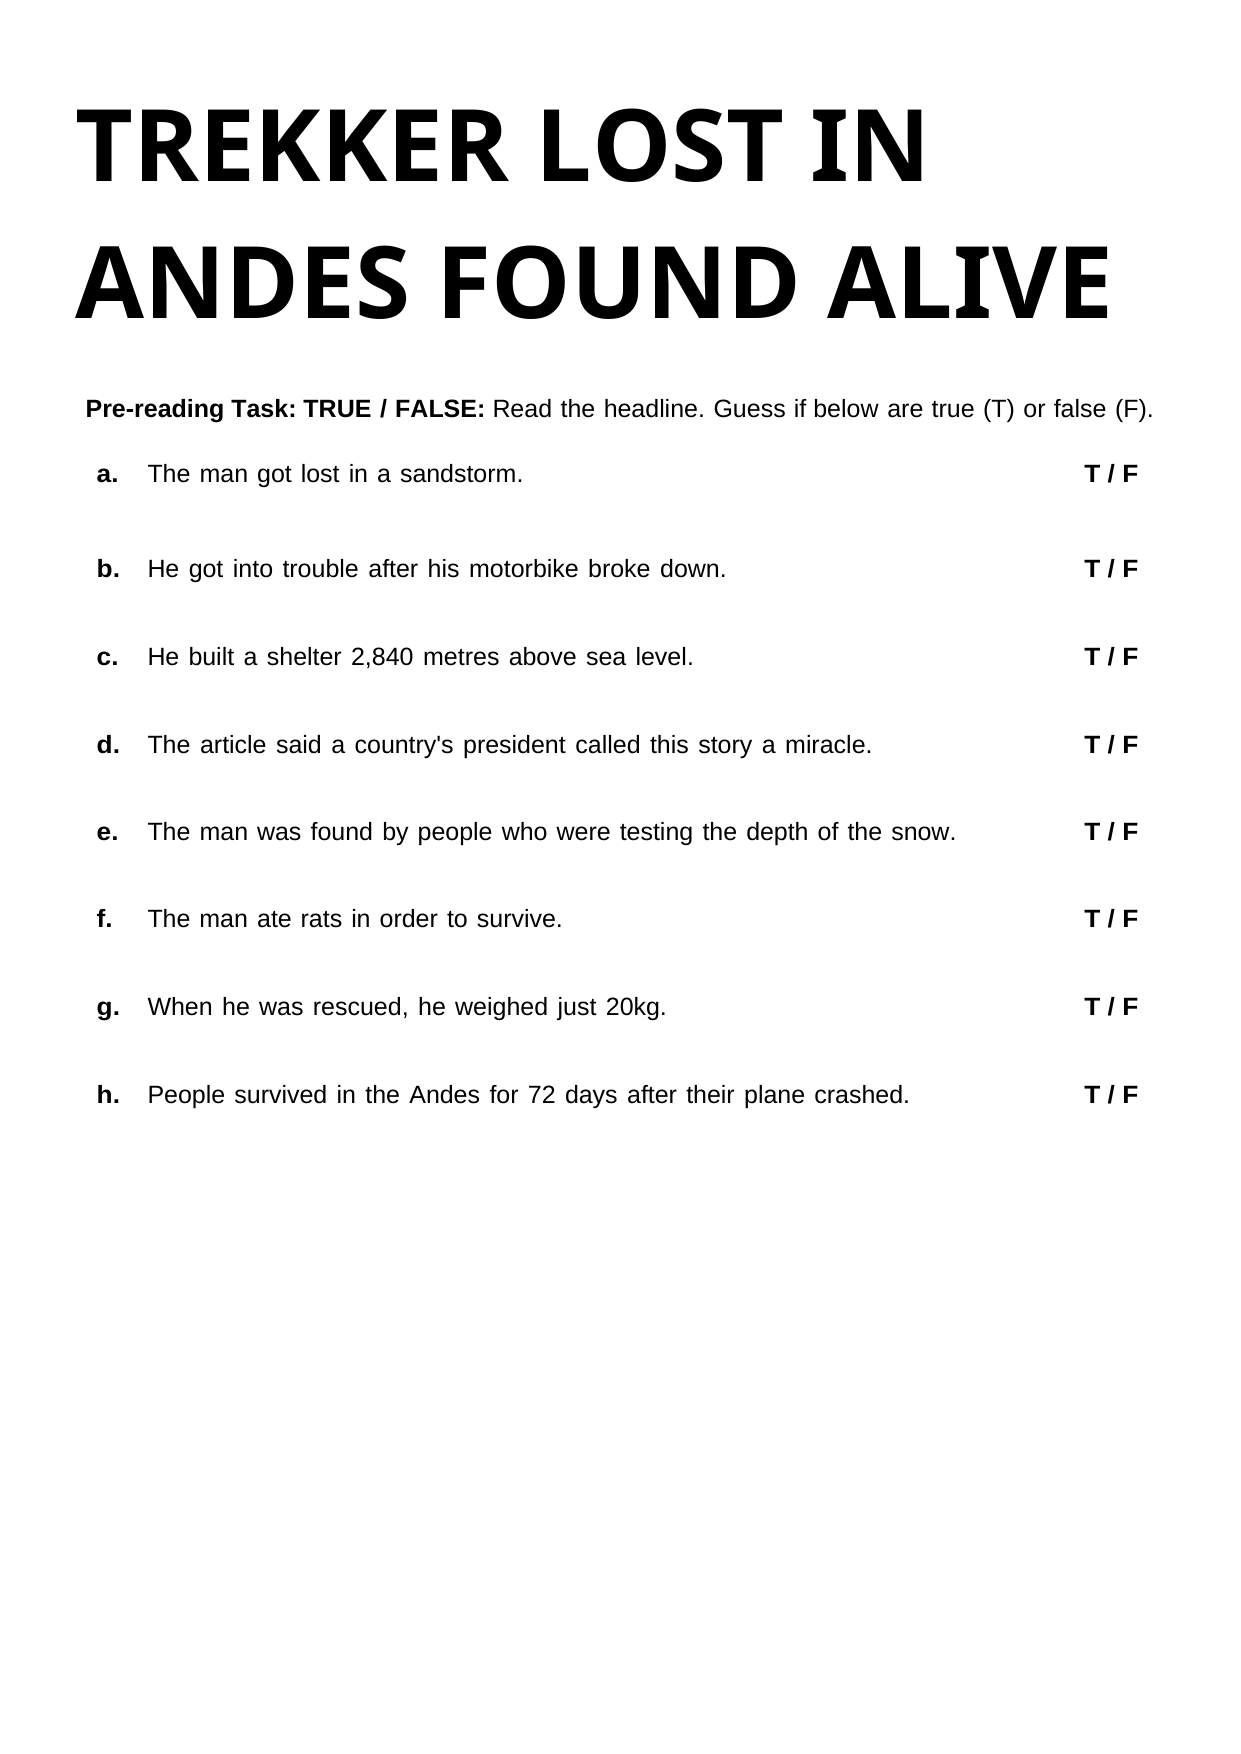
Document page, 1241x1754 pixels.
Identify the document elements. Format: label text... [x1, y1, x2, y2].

text Pre-reading Task: TRUE / FALSE: Read the headline. Guess if below are true (T) or false (F). [85, 393, 1165, 422]
table_header T / F [1069, 452, 1146, 552]
table_cell g. [91, 989, 134, 1077]
table_cell d. [91, 728, 134, 814]
table_cell e. [91, 815, 134, 902]
table_cell The man ate rats in order to survive. [134, 902, 1069, 989]
table_cell When he was rescued, he weighed just 20kg. [134, 989, 1069, 1077]
table_cell People survived in the Andes for 72 days after their plane crashed. [134, 1077, 1069, 1177]
table_cell h. [91, 1077, 134, 1177]
table_cell f. [91, 902, 134, 989]
table_cell T / F [1069, 640, 1146, 727]
table_cell T / F [1069, 728, 1146, 814]
table_cell He got into trouble after his motorbike broke down. [134, 552, 1069, 639]
table_cell T / F [1069, 1077, 1146, 1177]
table_cell The man was found by people who were testing the depth of the snow. [134, 815, 1069, 902]
text TREKKER LOST IN ANDES FOUND ALIVE [75, 75, 1165, 347]
table_cell T / F [1069, 815, 1146, 902]
table_cell T / F [1069, 902, 1146, 989]
table_cell He built a shelter 2,840 metres above sea level. [134, 640, 1069, 727]
table_cell c. [91, 640, 134, 727]
table_cell b. [91, 552, 134, 639]
table_cell T / F [1069, 989, 1146, 1077]
table_cell T / F [1069, 552, 1146, 639]
table_header a. [91, 452, 134, 552]
table_header The man got lost in a sandstorm. [134, 452, 1069, 552]
table_cell The article said a country's president called this story a miracle. [134, 728, 1069, 814]
